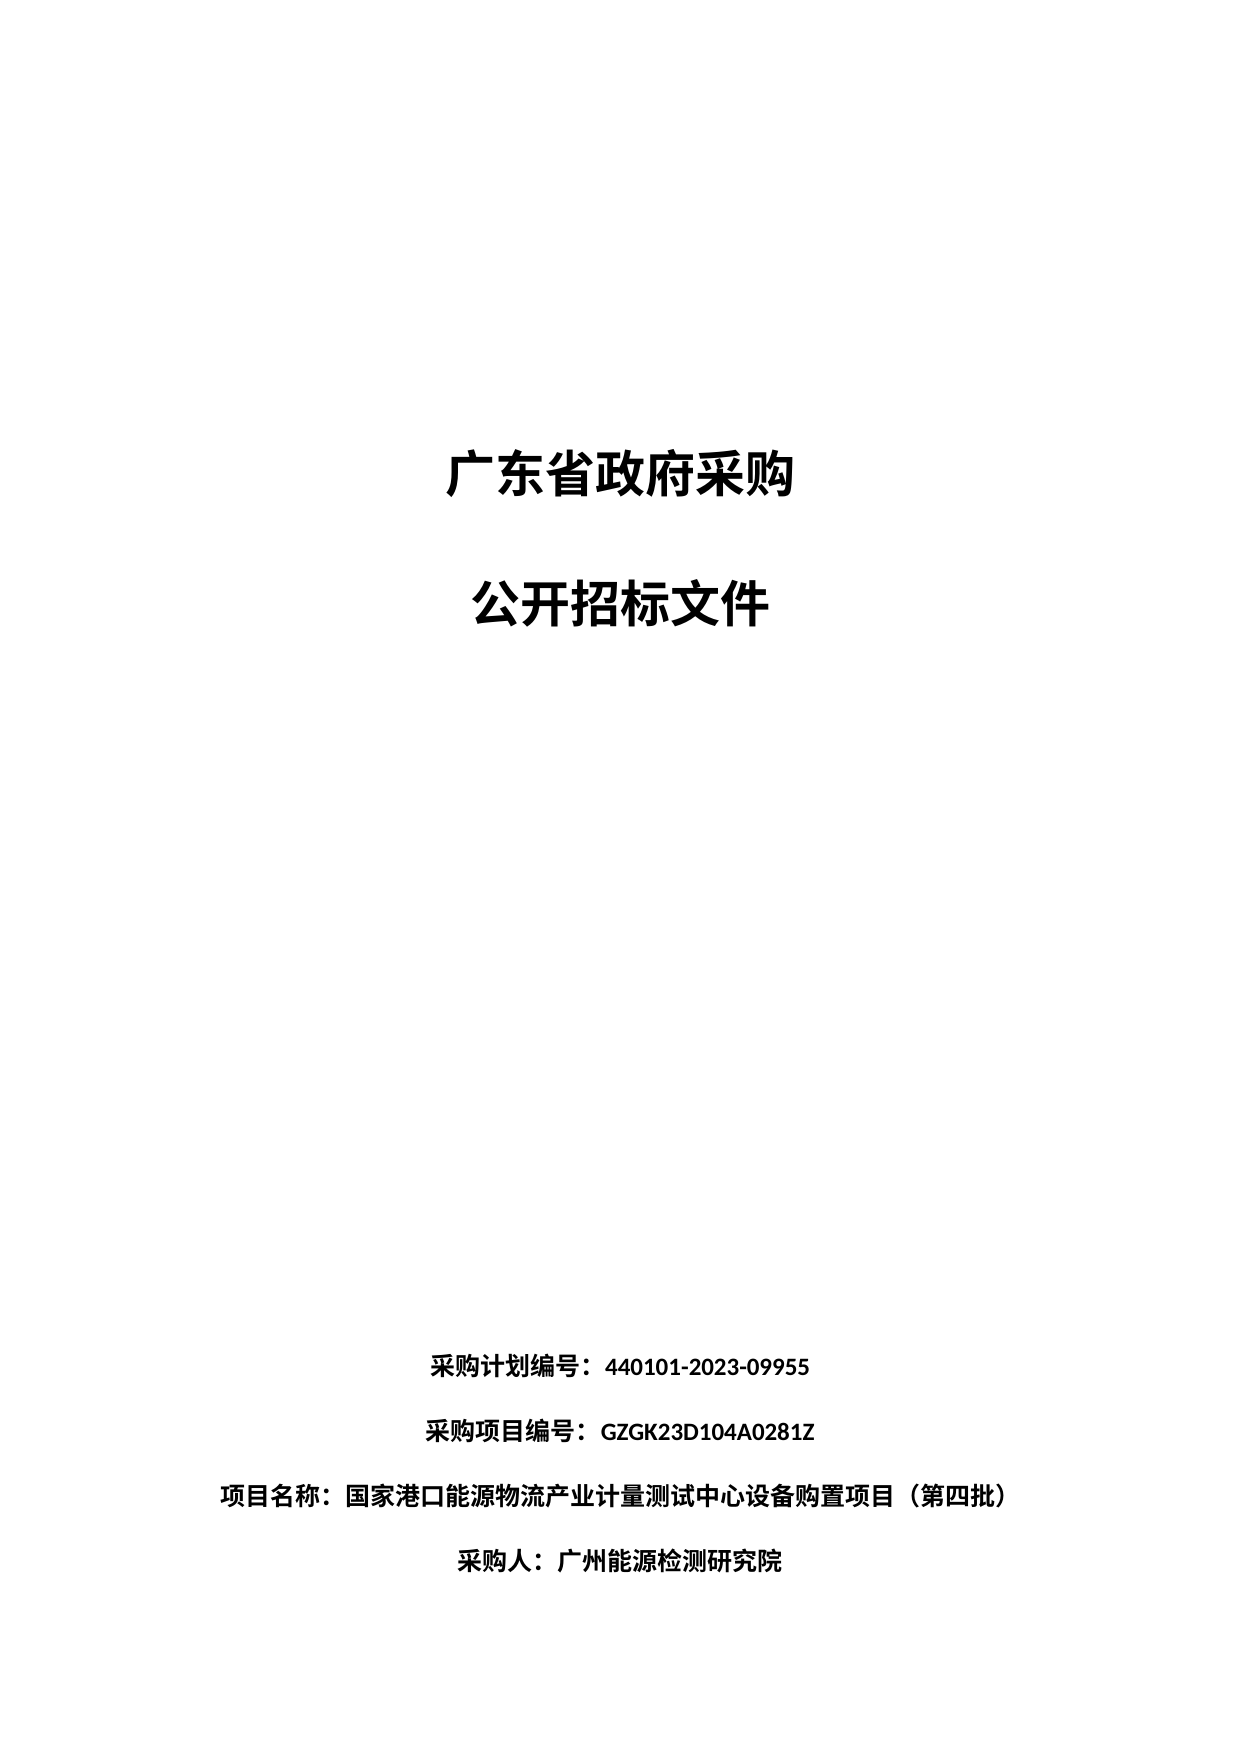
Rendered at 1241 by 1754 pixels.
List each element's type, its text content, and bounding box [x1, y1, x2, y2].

text 广东省政府采购 [187, 422, 1053, 519]
text 采购人：广州能源检测研究院 [187, 1527, 1053, 1592]
text 公开招标文件 [187, 552, 1053, 1332]
text 采购计划编号：440101-2023-09955 [187, 1332, 1053, 1397]
text 采购项目编号：GZGK23D104A0281Z [187, 1397, 1053, 1462]
text 项目名称：国家港口能源物流产业计量测试中心设备购置项目（第四批） [187, 1462, 1053, 1527]
